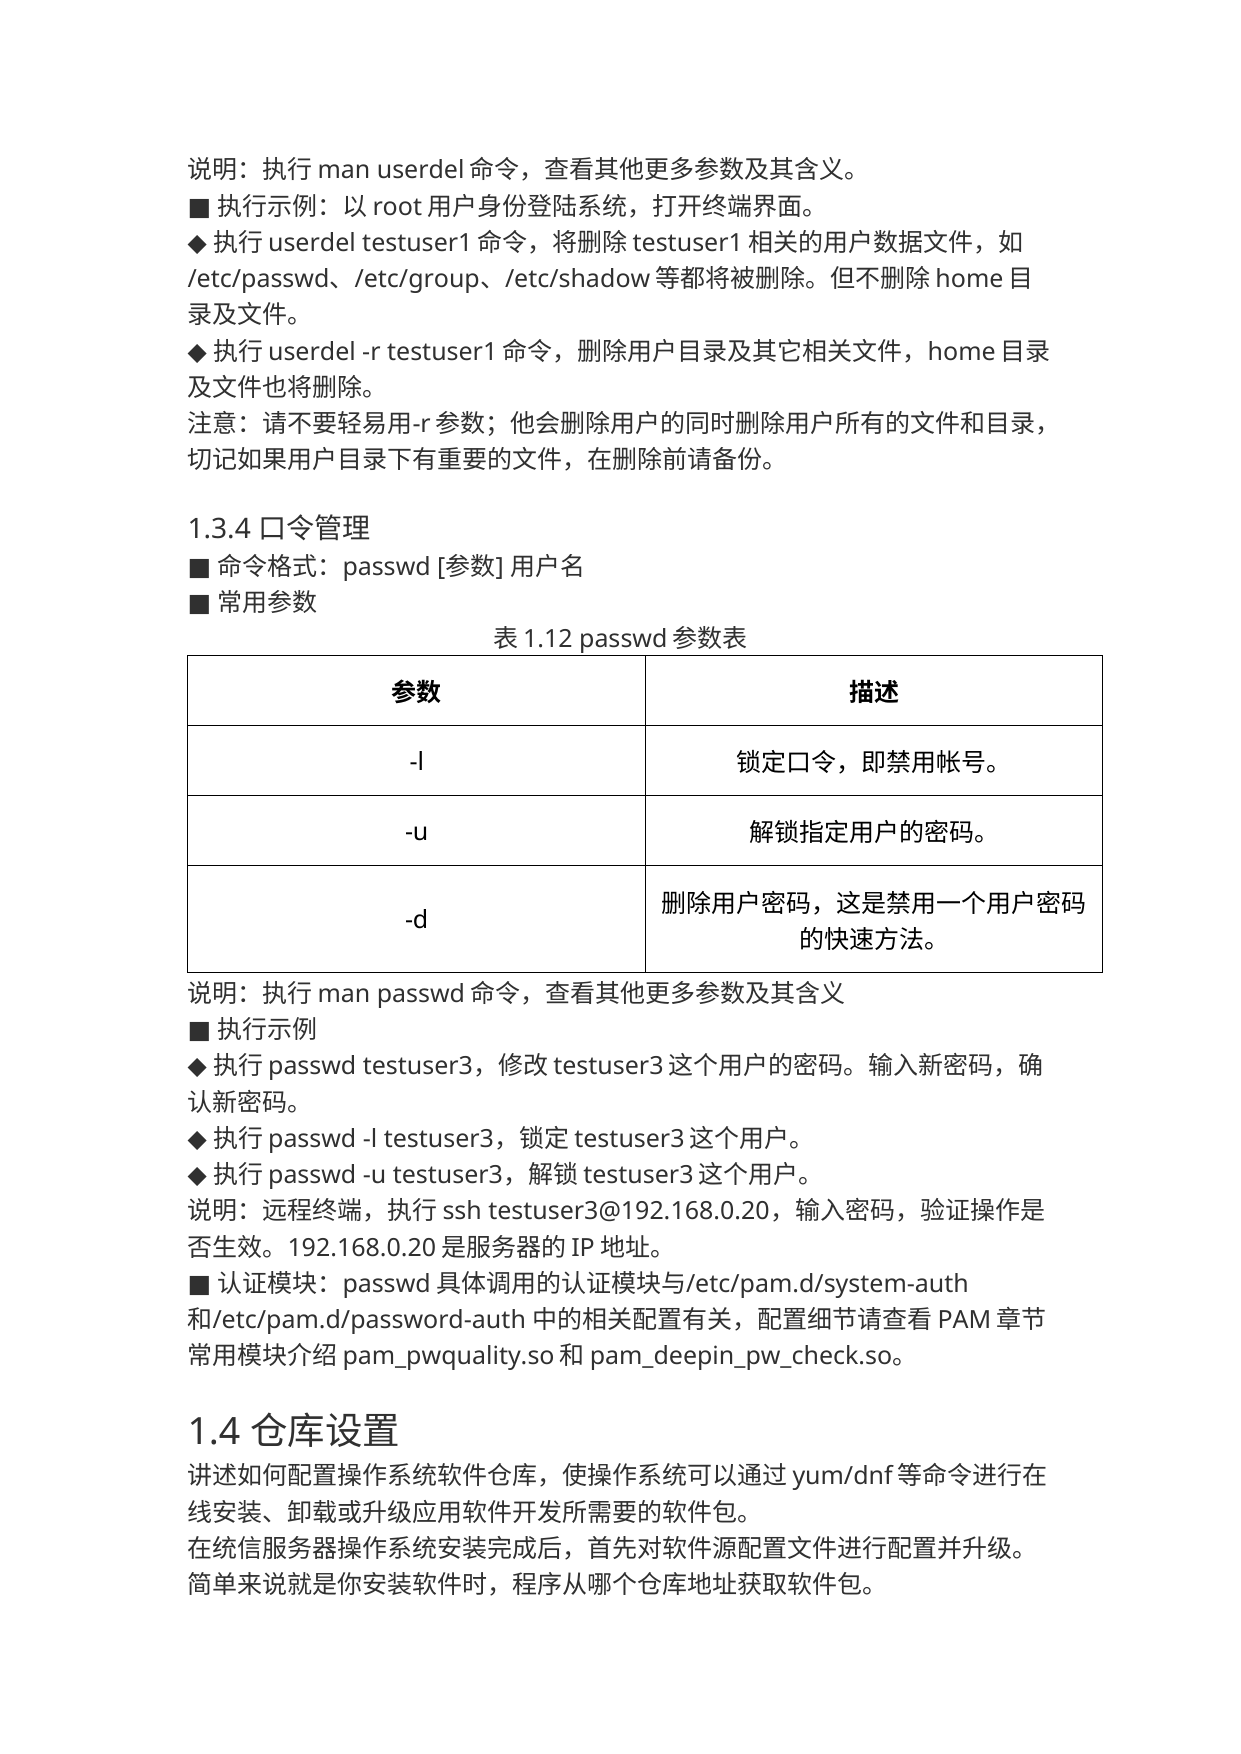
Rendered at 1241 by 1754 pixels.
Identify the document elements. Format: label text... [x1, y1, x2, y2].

text 说明：执行man userdel命令，查看其他更多参数及其含义。 [187, 150, 1053, 186]
text ◆ 执行passwd testuser3，修改testuser3这个用户的密码。输入新密码，确认新密码。 [187, 1046, 1053, 1118]
text ■ 执行示例 [187, 1009, 1053, 1046]
text ◆ 执行passwd -l testuser3，锁定testuser3这个用户。 [187, 1118, 1053, 1154]
text 说明：远程终端，执行ssh testuser3@192.168.0.20，输入密码，验证操作是否生效。192.168.0.20是服务器的IP地址。 [187, 1191, 1053, 1263]
text ◆ 执行userdel testuser1命令，将删除testuser1相关的用户数据文件，如 /etc/passwd、/etc/group、/etc/shadow等都将被删除。但不删除home目录及文件。 [187, 222, 1053, 331]
text 注意：请不要轻易用-r参数；他会删除用户的同时删除用户所有的文件和目录，切记如果用户目录下有重要的文件，在删除前请备份。 [187, 404, 1053, 476]
table_header 描述 [646, 656, 1102, 724]
text ■ 常用参数 [187, 582, 1053, 619]
table_cell 锁定口令，即禁用帐号。 [646, 726, 1102, 795]
text ■ 认证模块：passwd具体调用的认证模块与/etc/pam.d/system-auth 和/etc/pam.d/password-auth 中的相关配置有关，配置细节请查看PAM章节常用模块介绍pam_pwquality.so和pam_deepin_pw_check.so。 [187, 1263, 1053, 1372]
text 说明：执行man passwd命令，查看其他更多参数及其含义 [187, 973, 1053, 1009]
text ■ 执行示例：以root用户身份登陆系统，打开终端界面。 [187, 186, 1053, 222]
text 1.3.4 口令管理 [187, 505, 1053, 546]
text 表1.12 passwd参数表 [187, 619, 1053, 655]
text 讲述如何配置操作系统软件仓库，使操作系统可以通过yum/dnf等命令进行在线安装、卸载或升级应用软件开发所需要的软件包。 [187, 1456, 1053, 1528]
text 在统信服务器操作系统安装完成后，首先对软件源配置文件进行配置并升级。简单来说就是你安装软件时，程序从哪个仓库地址获取软件包。 [187, 1528, 1053, 1601]
text 1.4 仓库设置 [187, 1401, 1053, 1456]
table_cell 删除用户密码，这是禁用一个用户密码的快速方法。 [646, 866, 1102, 972]
text ◆ 执行passwd -u testuser3，解锁testuser3这个用户。 [187, 1154, 1053, 1191]
table_cell -l [188, 726, 645, 795]
table_cell 解锁指定用户的密码。 [646, 796, 1102, 865]
table_cell -u [188, 796, 645, 865]
table_header 参数 [188, 656, 645, 724]
text ■ 命令格式：passwd [参数] 用户名 [187, 546, 1053, 582]
table_cell -d [188, 866, 645, 972]
text ◆ 执行userdel -r testuser1命令，删除用户目录及其它相关文件，home目录及文件也将删除。 [187, 331, 1053, 404]
